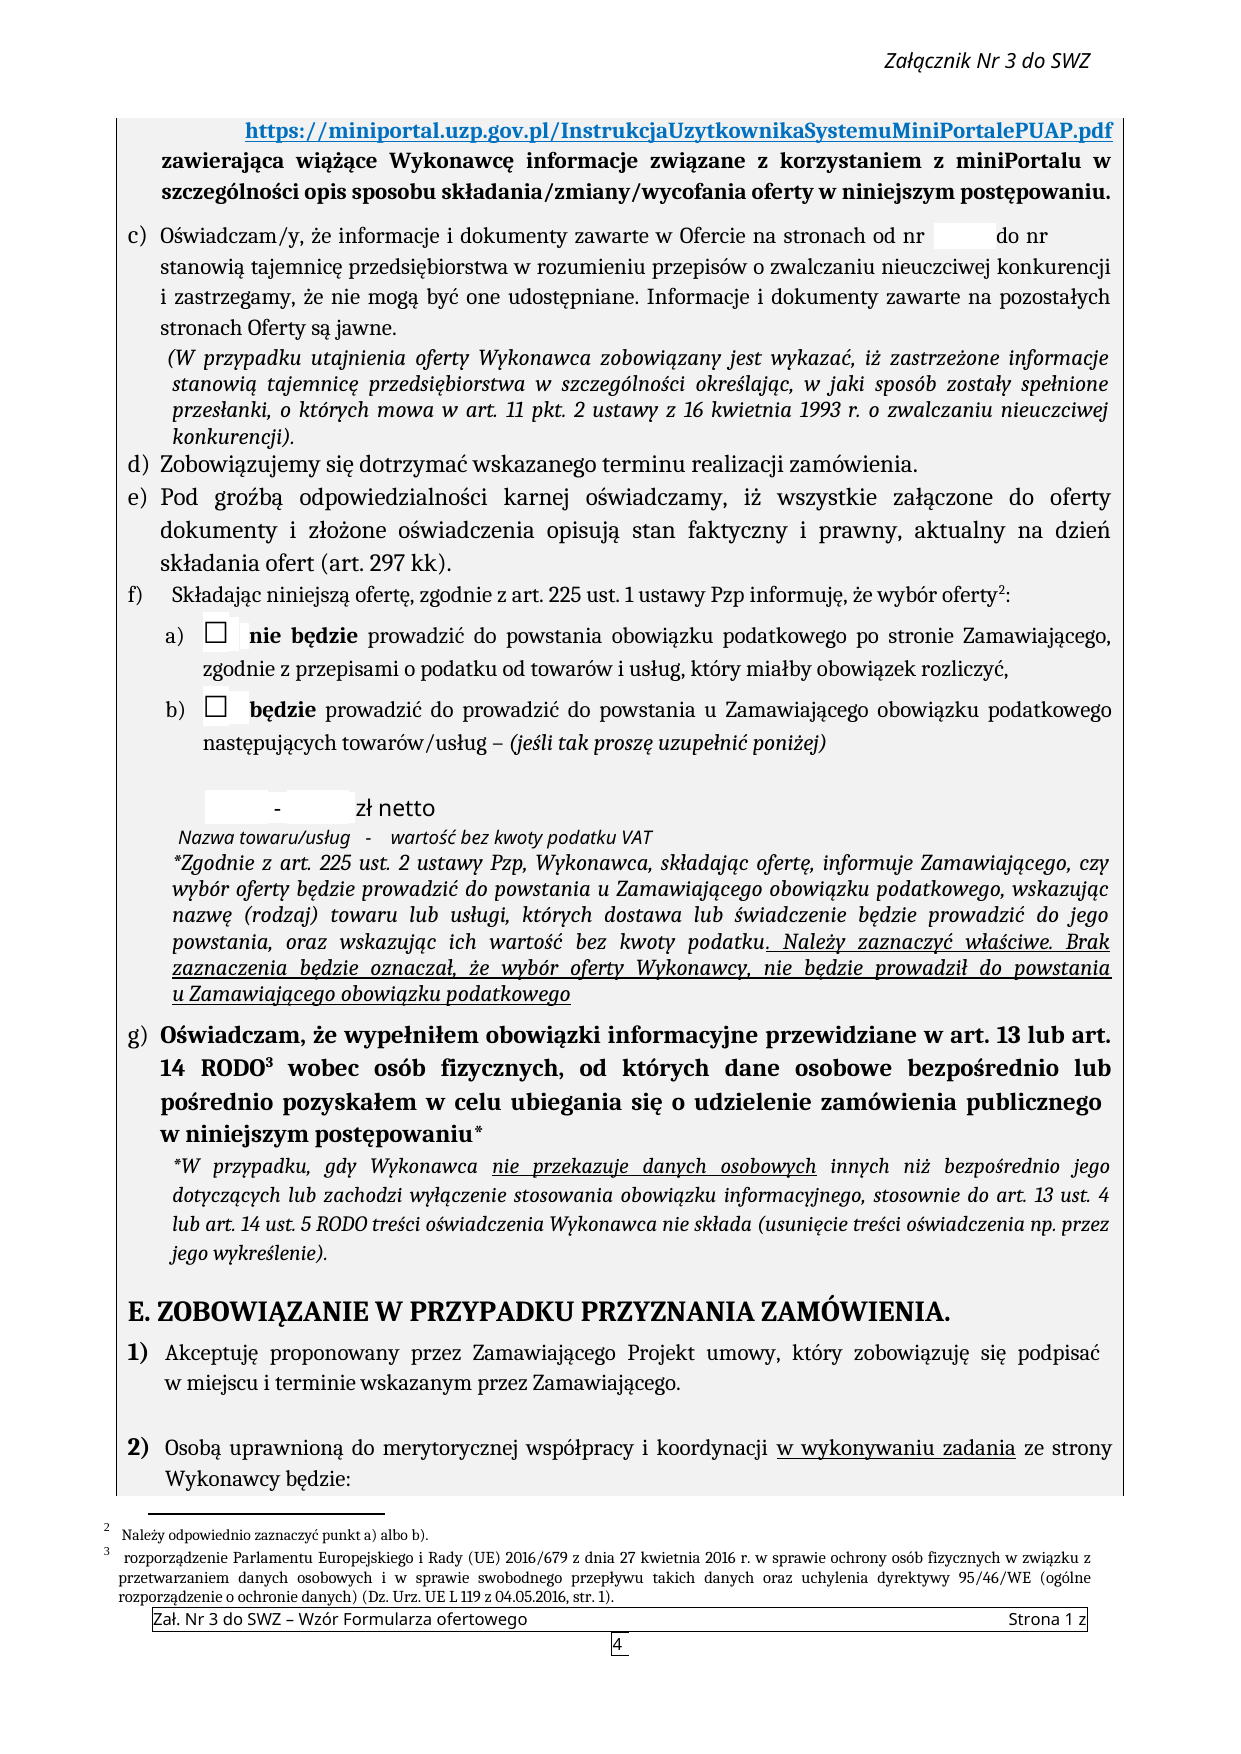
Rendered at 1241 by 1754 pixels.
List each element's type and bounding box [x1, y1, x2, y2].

table_cell [117, 1283, 1123, 1496]
table_cell [117, 118, 1123, 1283]
